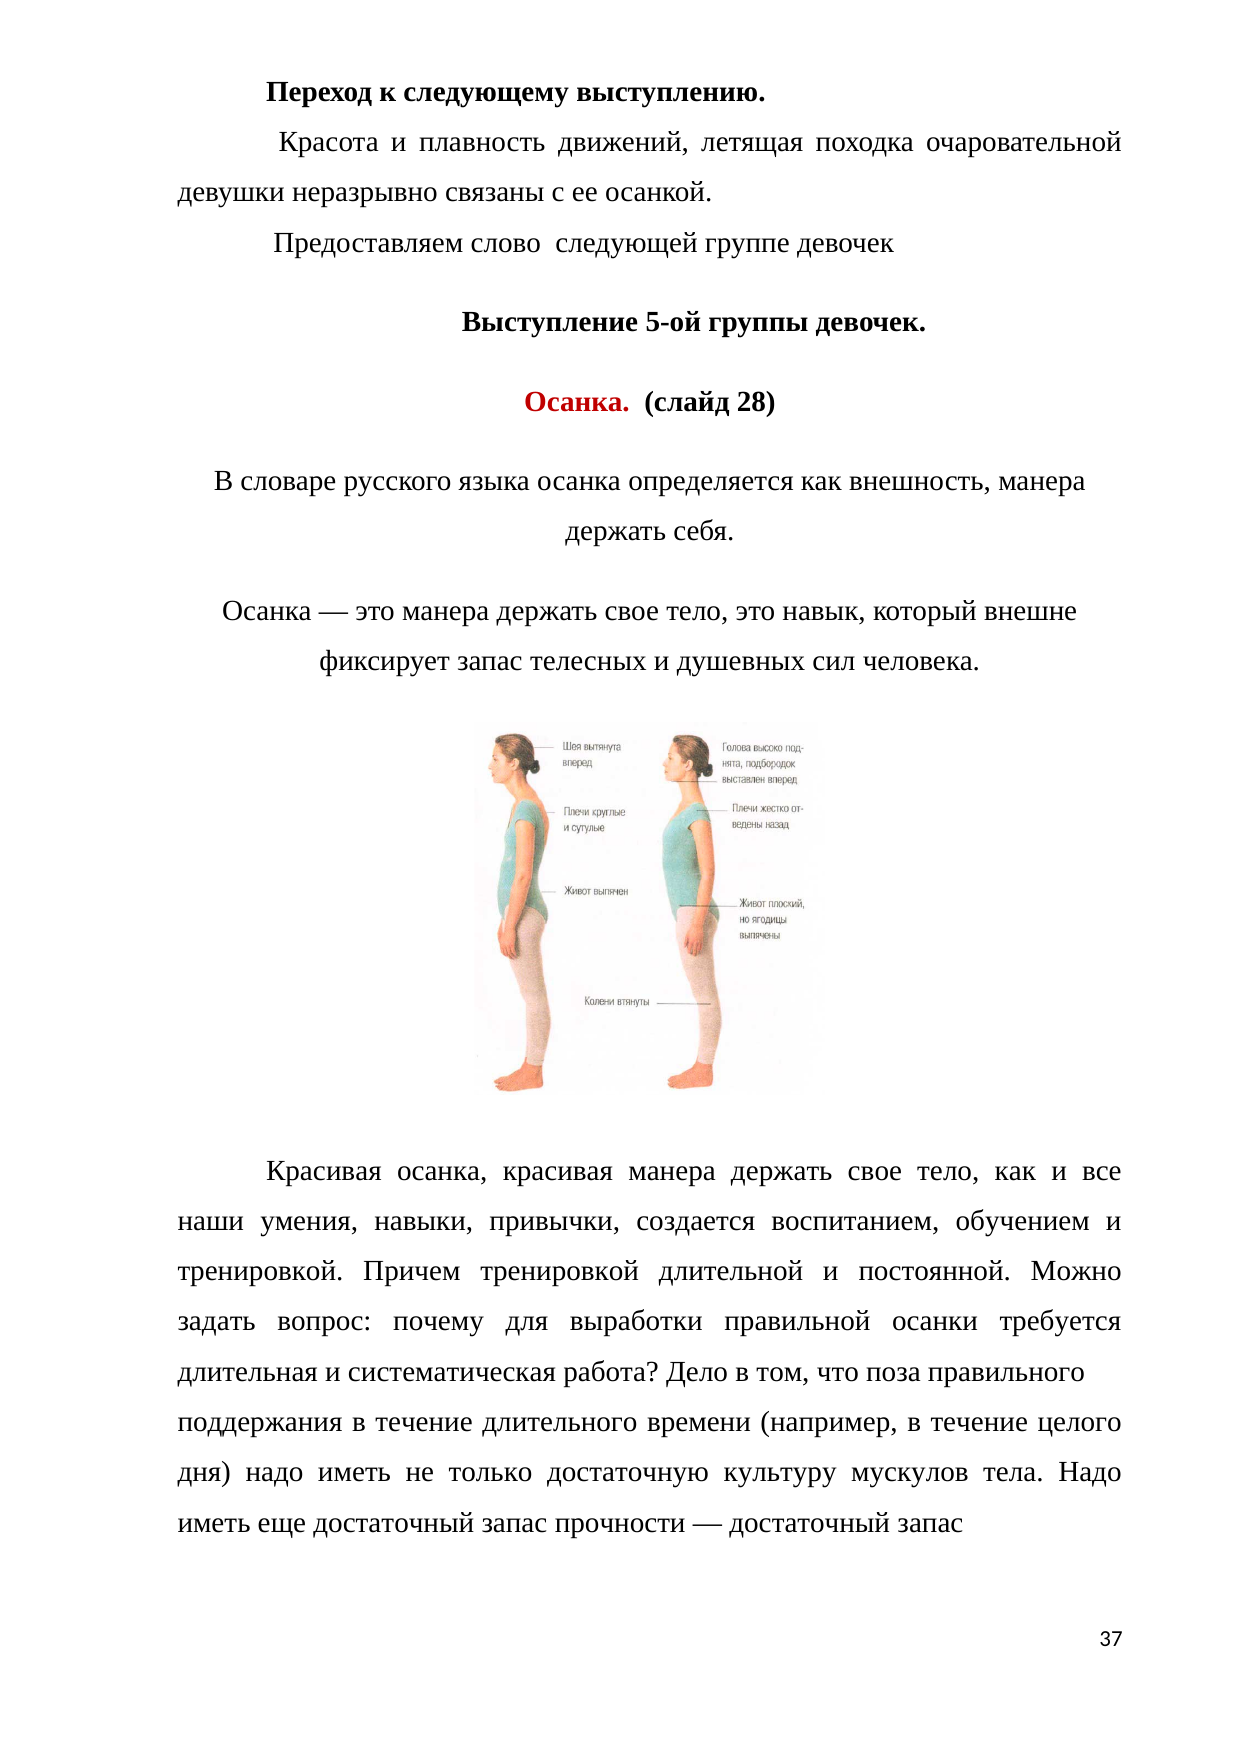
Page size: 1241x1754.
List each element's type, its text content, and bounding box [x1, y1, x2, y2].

subtitle В словаре русского языка осанка определяется как внешность, манера держать себя. [177, 463, 1122, 547]
subtitle Красота и плавность движений, летящая походка очаровательной девушки неразрывно связаны с ее осанкой. [177, 124, 1122, 208]
subtitle Предоставляем слово следующей группе девочек [177, 225, 1122, 258]
subtitle Осанка. (слайд 28) [177, 384, 1122, 417]
text Красивая осанка, красивая манера держать свое тело, как и все наши умения, навыки, привычки, создается воспитанием, обучением и тренировкой. Причем тренировкой длительной и постоянной. Можно задать вопрос: почему для выработки правильной осанки требуется длительная и систематическая работа? Дело в том, что поза правильного [177, 1153, 1122, 1387]
picture [474, 722, 825, 1095]
subtitle Осанка — это манера держать свое тело, это навык, который внешне фиксирует запас телесных и душевных сил человека. [177, 593, 1122, 677]
subtitle Переход к следующему выступлению. [177, 74, 1122, 107]
text поддержания в течение длительного времени (например, в течение целого дня) надо иметь не только достаточную культуру мускулов тела. Надо иметь еще достаточный запас прочности — достаточный запас [177, 1404, 1122, 1538]
subtitle Выступление 5-ой группы девочек. [177, 304, 1122, 338]
